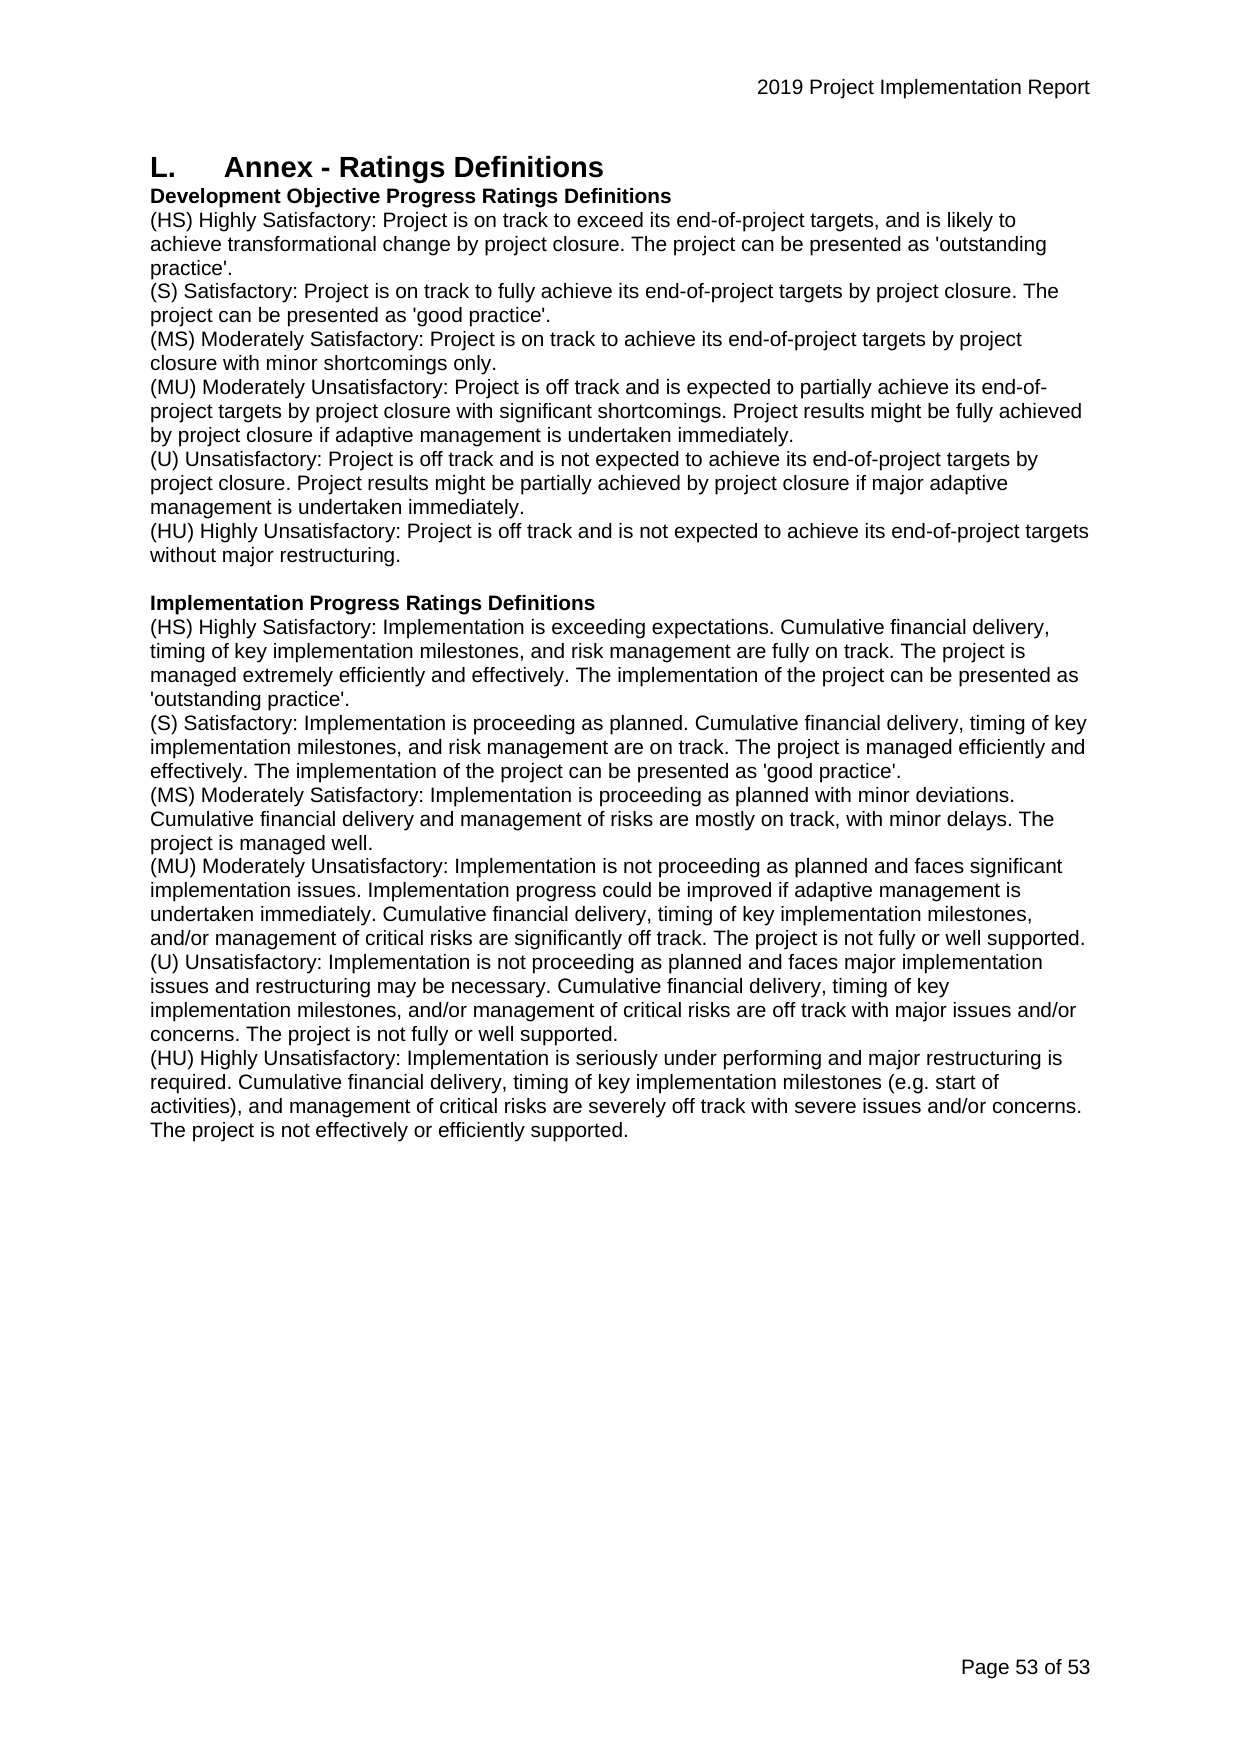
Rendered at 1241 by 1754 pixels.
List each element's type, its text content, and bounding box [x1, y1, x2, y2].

text (MU) Moderately Unsatisfactory: Implementation is not proceeding as planned and faces significant implementation issues. Implementation progress could be improved if adaptive management is undertaken immediately. Cumulative financial delivery, timing of key implementation milestones, and/or management of critical risks are significantly off track. The project is not fully or well supported. [150, 854, 1090, 950]
text (HU) Highly Unsatisfactory: Project is off track and is not expected to achieve its end-of-project targets without major restructuring. [150, 519, 1090, 567]
text (S) Satisfactory: Project is on track to fully achieve its end-of-project targets by project closure. The project can be presented as 'good practice'. [150, 279, 1090, 327]
text (MU) Moderately Unsatisfactory: Project is off track and is expected to partially achieve its end-of-project targets by project closure with significant shortcomings. Project results might be fully achieved by project closure if adaptive management is undertaken immediately. [150, 375, 1090, 447]
text (U) Unsatisfactory: Implementation is not proceeding as planned and faces major implementation issues and restructuring may be necessary. Cumulative financial delivery, timing of key implementation milestones, and/or management of critical risks are off track with major issues and/or concerns. The project is not fully or well supported. [150, 950, 1090, 1046]
subtitle Annex - Ratings Definitions [150, 150, 1090, 183]
text (MS) Moderately Satisfactory: Project is on track to achieve its end-of-project targets by project closure with minor shortcomings only. [150, 327, 1090, 375]
text (U) Unsatisfactory: Project is off track and is not expected to achieve its end-of-project targets by project closure. Project results might be partially achieved by project closure if major adaptive management is undertaken immediately. [150, 447, 1090, 519]
text (HU) Highly Unsatisfactory: Implementation is seriously under performing and major restructuring is required. Cumulative financial delivery, timing of key implementation milestones (e.g. start of activities), and management of critical risks are severely off track with severe issues and/or concerns. The project is not effectively or efficiently supported. [150, 1046, 1090, 1142]
text (S) Satisfactory: Implementation is proceeding as planned. Cumulative financial delivery, timing of key implementation milestones, and risk management are on track. The project is managed efficiently and effectively. The implementation of the project can be presented as 'good practice'. [150, 711, 1090, 782]
text (HS) Highly Satisfactory: Implementation is exceeding expectations. Cumulative financial delivery, timing of key implementation milestones, and risk management are fully on track. The project is managed extremely efficiently and effectively. The implementation of the project can be presented as 'outstanding practice'. [150, 615, 1090, 711]
text (HS) Highly Satisfactory: Project is on track to exceed its end-of-project targets, and is likely to achieve transformational change by project closure. The project can be presented as 'outstanding practice'. [150, 207, 1090, 279]
text Implementation Progress Ratings Definitions [150, 591, 1090, 615]
text Development Objective Progress Ratings Definitions [150, 183, 1090, 207]
text (MS) Moderately Satisfactory: Implementation is proceeding as planned with minor deviations. Cumulative financial delivery and management of risks are mostly on track, with minor delays. The project is managed well. [150, 782, 1090, 854]
